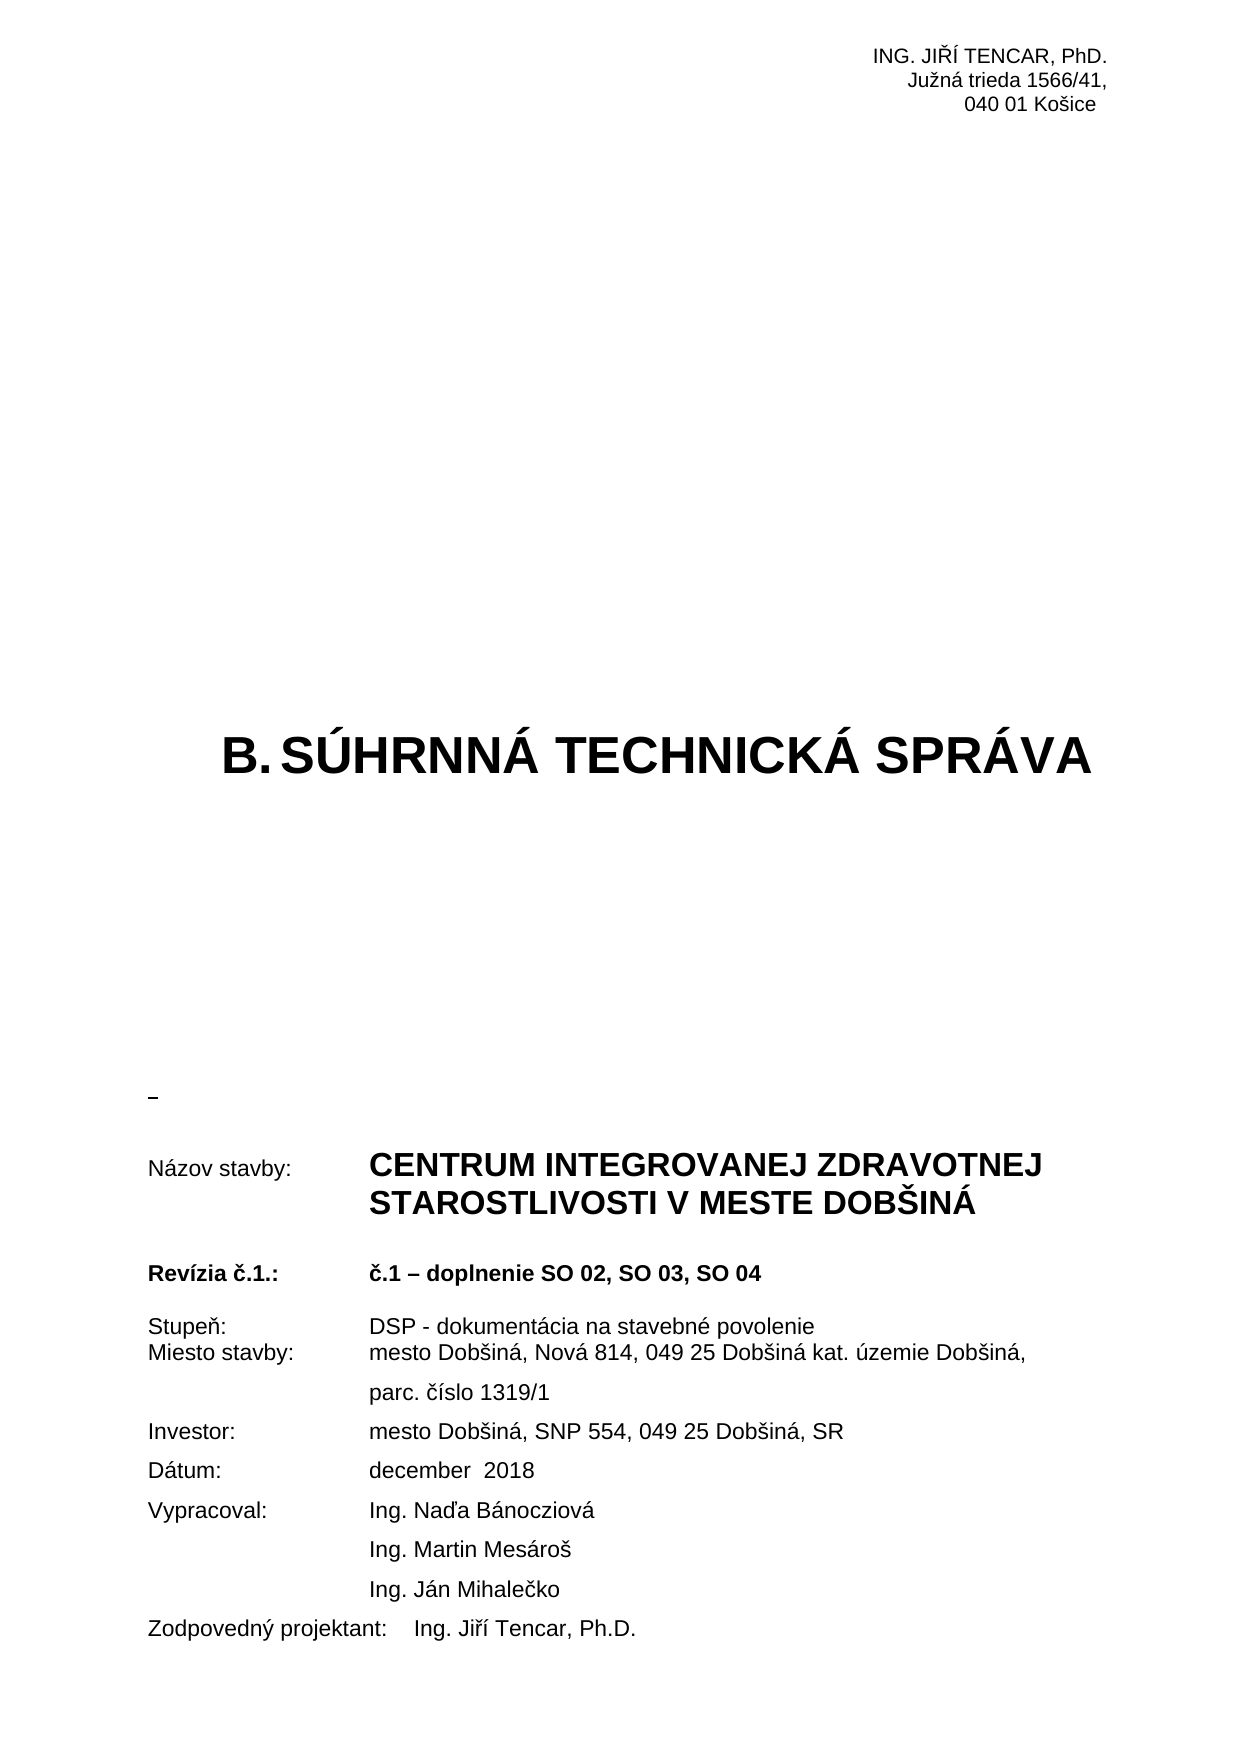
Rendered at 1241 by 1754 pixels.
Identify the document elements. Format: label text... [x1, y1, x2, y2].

list SÚHRNNÁ TECHNICKÁ SPRÁVA [207, 725, 1107, 784]
